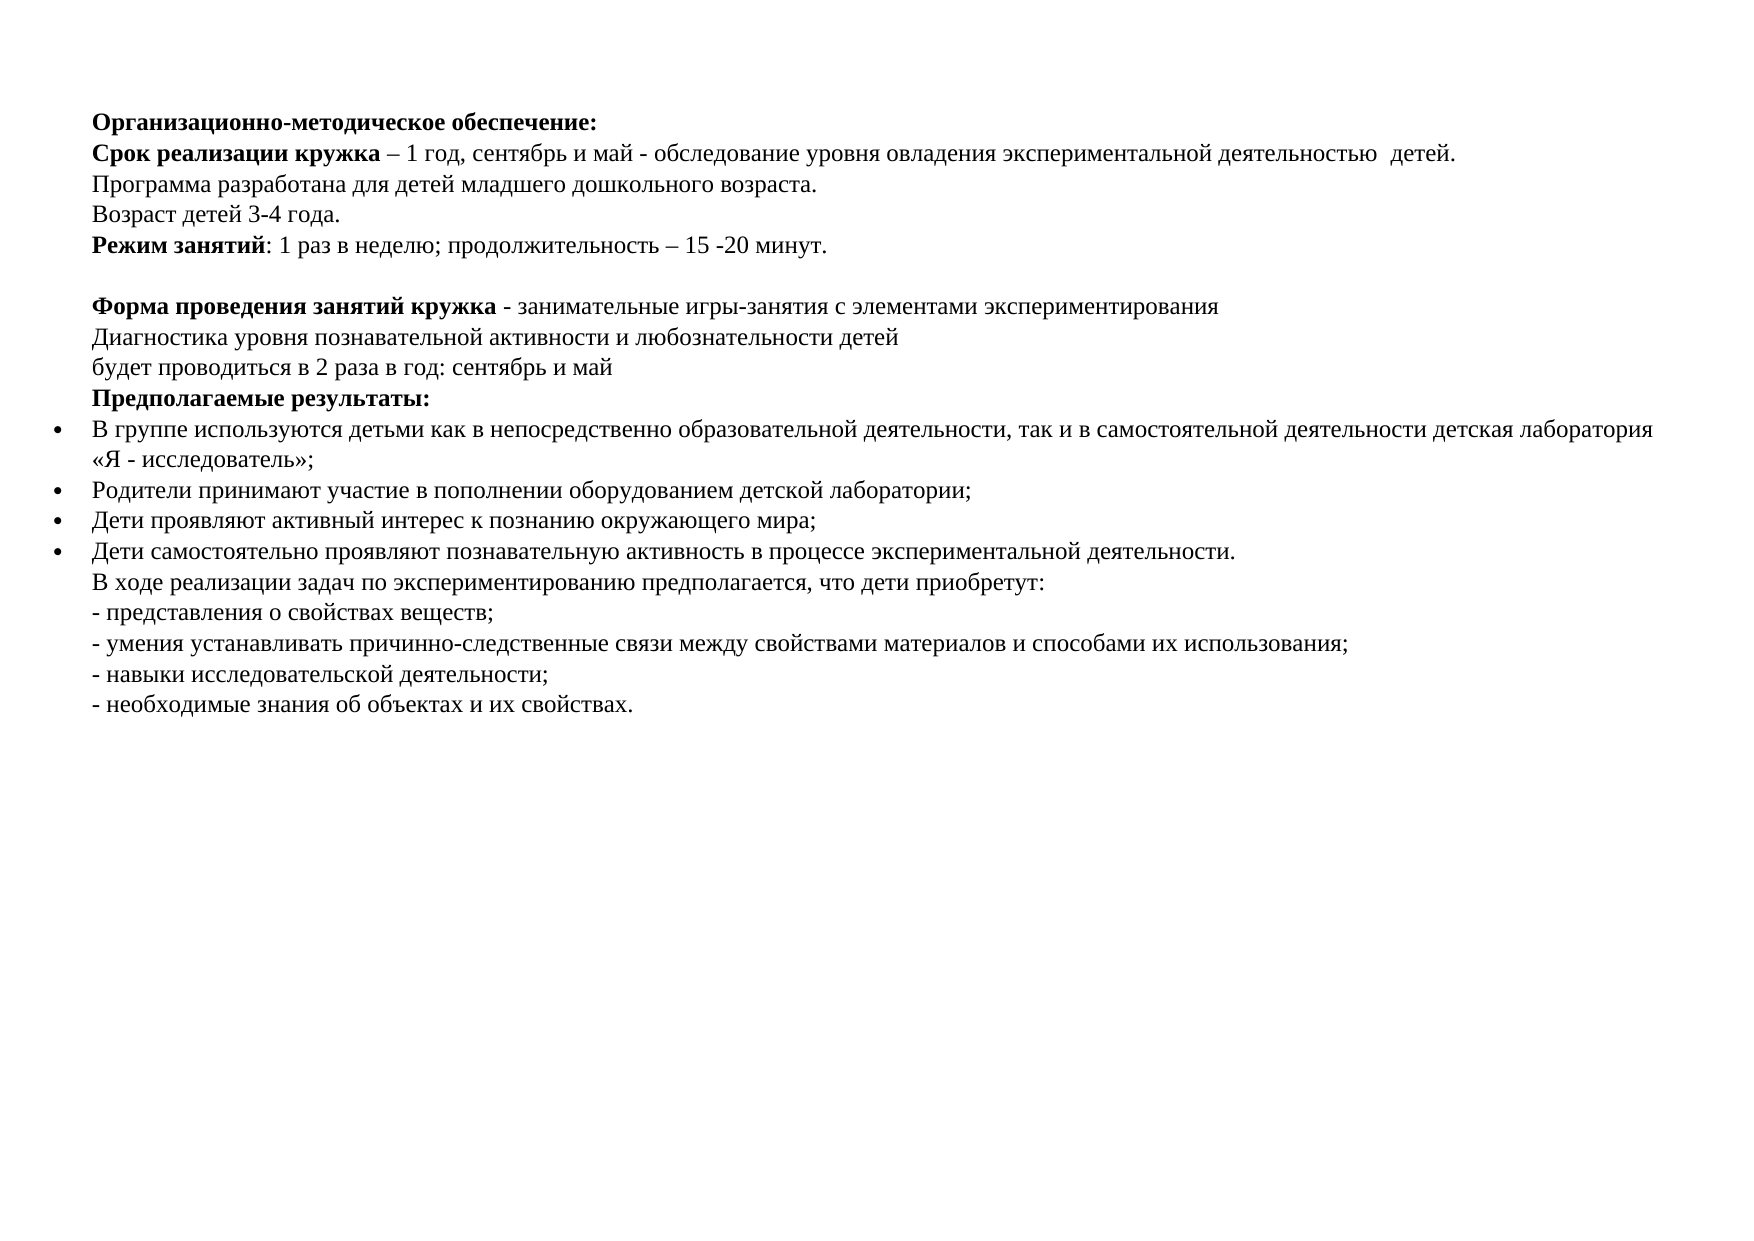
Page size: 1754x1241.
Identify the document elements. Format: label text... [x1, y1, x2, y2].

list В группе используются детьми как в непосредственно образовательной деятельности, так и в самостоятельной деятельности детская лаборатория «Я - исследователь»; [54, 412, 1680, 473]
text Диагностика уровня познавательной активности и любознательности детей [92, 320, 1680, 351]
list Дети самостоятельно проявляют познавательную активность в процессе экспериментальной деятельности. [54, 534, 1680, 565]
text будет проводиться в 2 раза в год: сентябрь и май [92, 351, 1680, 381]
text Организационно-методическое обеспечение: [92, 106, 1680, 136]
text - навыки исследовательской деятельности; [92, 657, 1680, 687]
text - представления о свойствах веществ; [92, 596, 1680, 626]
text Возраст детей 3-4 года. [92, 197, 1680, 228]
text Предполагаемые результаты: [92, 381, 1680, 412]
list Дети проявляют активный интерес к познанию окружающего мира; [54, 504, 1680, 534]
text - умения устанавливать причинно-следственные связи между свойствами материалов и способами их использования; [92, 626, 1680, 657]
text Режим занятий: 1 раз в неделю; продолжительность – 15 -20 минут. [92, 228, 1680, 259]
text Программа разработана для детей младшего дошкольного возраста. [92, 167, 1680, 197]
text Срок реализации кружка – 1 год, сентябрь и май - обследование уровня овладения экспериментальной деятельностью детей. [92, 136, 1680, 167]
text В ходе реализации задач по экспериментированию предполагается, что дети приобретут: [92, 565, 1680, 596]
text Форма проведения занятий кружка - занимательные игры-занятия с элементами экспериментирования [92, 289, 1680, 320]
text - необходимые знания об объектах и их свойствах. [92, 687, 1680, 718]
list Родители принимают участие в пополнении оборудованием детской лаборатории; [54, 473, 1680, 504]
